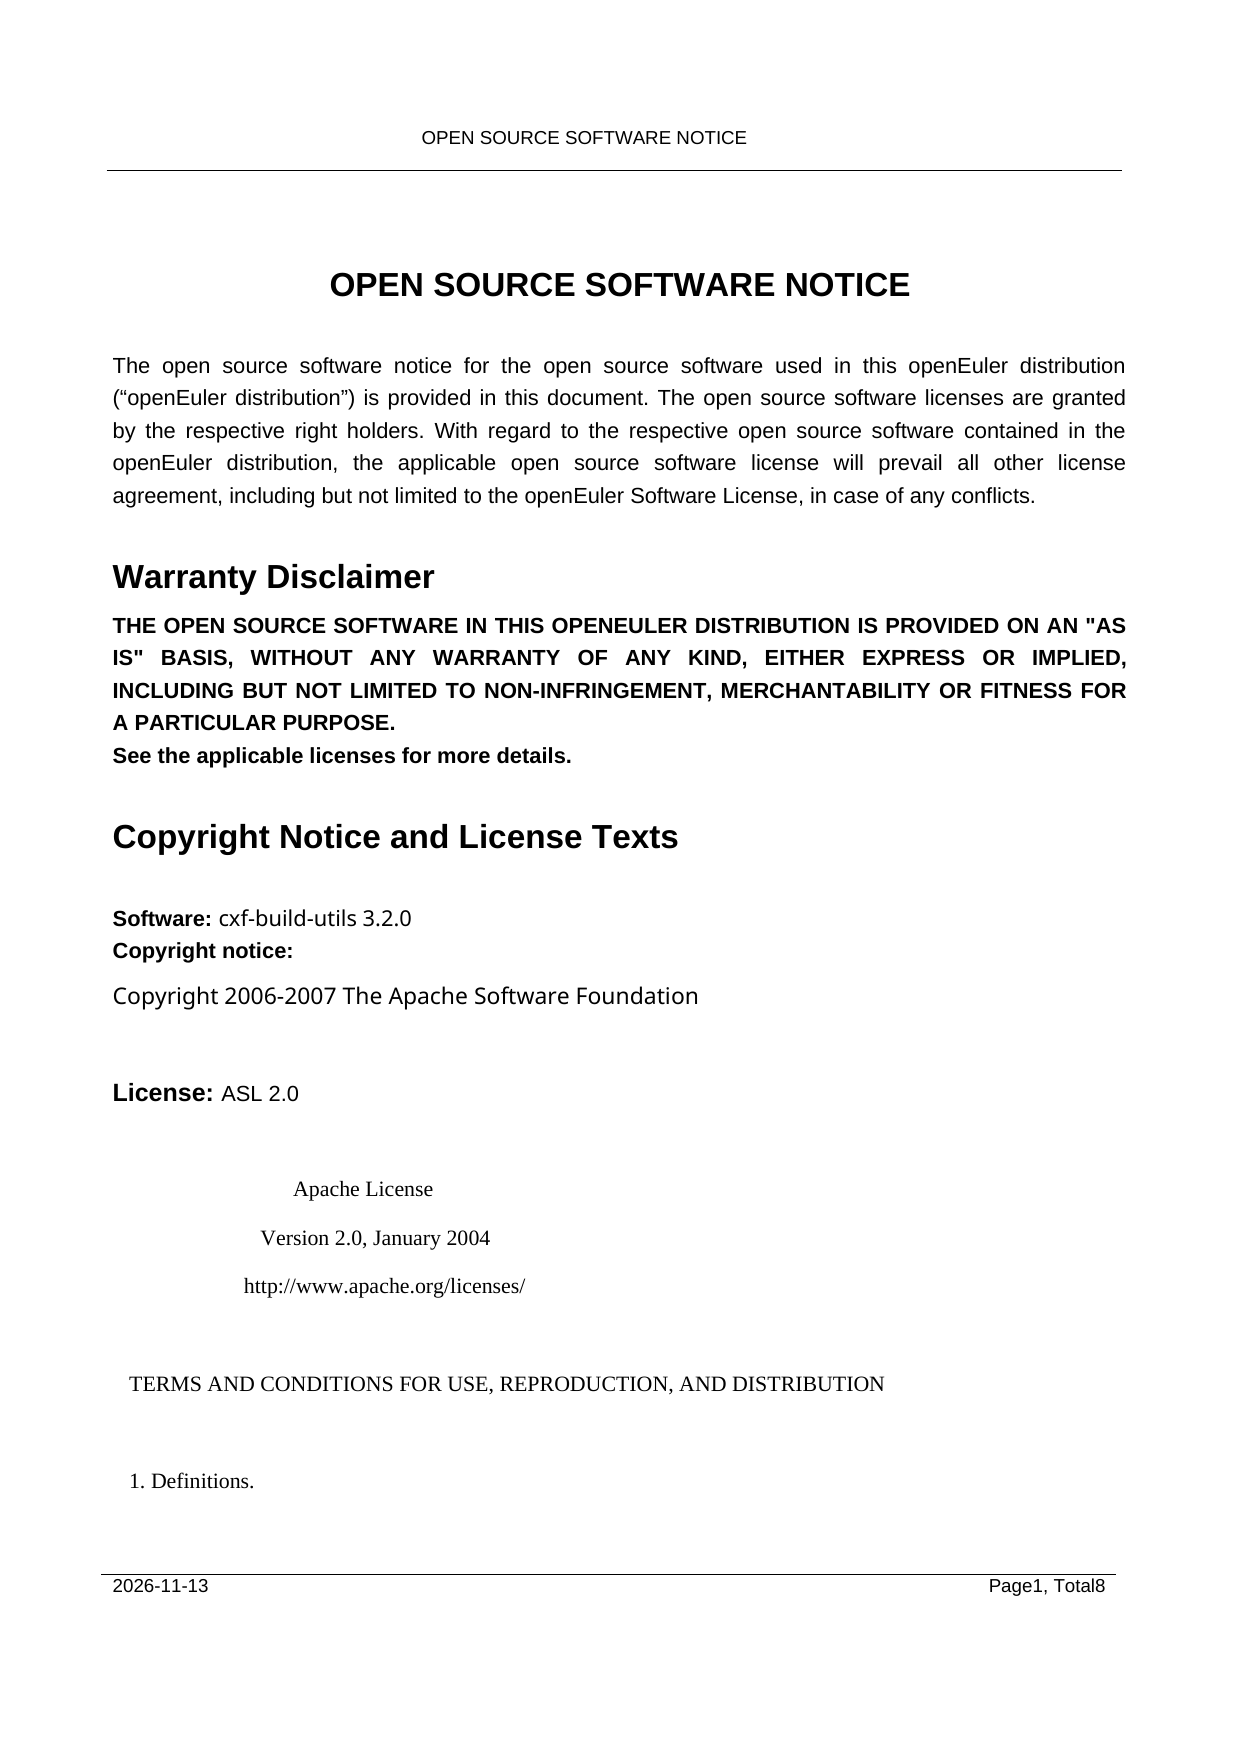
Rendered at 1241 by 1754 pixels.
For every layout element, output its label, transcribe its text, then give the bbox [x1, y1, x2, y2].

text Copyright 2006-2007 The Apache Software Foundation [112, 979, 1128, 1060]
text OPEN SOURCE SOFTWARE NOTICE [112, 251, 1128, 316]
text The open source software notice for the open source software used in this openEuler distribution (“openEuler distribution”) is provided in this document. The open source software licenses are granted by the respective right holders. With regard to the respective open source software contained in the openEuler distribution, the applicable open source software license will prevail all other license agreement, including but not limited to the openEuler Software License, in case of any conflicts. [112, 349, 1128, 511]
text Copyright Notice and License Texts [112, 804, 1128, 869]
text THE OPEN SOURCE SOFTWARE IN THIS OPENEULER DISTRIBUTION IS PROVIDED ON AN "AS IS" BASIS, WITHOUT ANY WARRANTY OF ANY KIND, EITHER EXPRESS OR IMPLIED, INCLUDING BUT NOT LIMITED TO NON-INFRINGEMENT, MERCHANTABILITY OR FITNESS FOR A PARTICULAR PURPOSE. See the applicable licenses for more details. [112, 609, 1128, 771]
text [112, 1123, 1128, 1497]
text Warranty Disclaimer [112, 544, 1128, 609]
text Copyright notice: [112, 934, 1128, 966]
text License: ASL 2.0 [112, 1077, 1128, 1109]
text Software: cxf-build-utils 3.2.0 [112, 901, 1128, 934]
